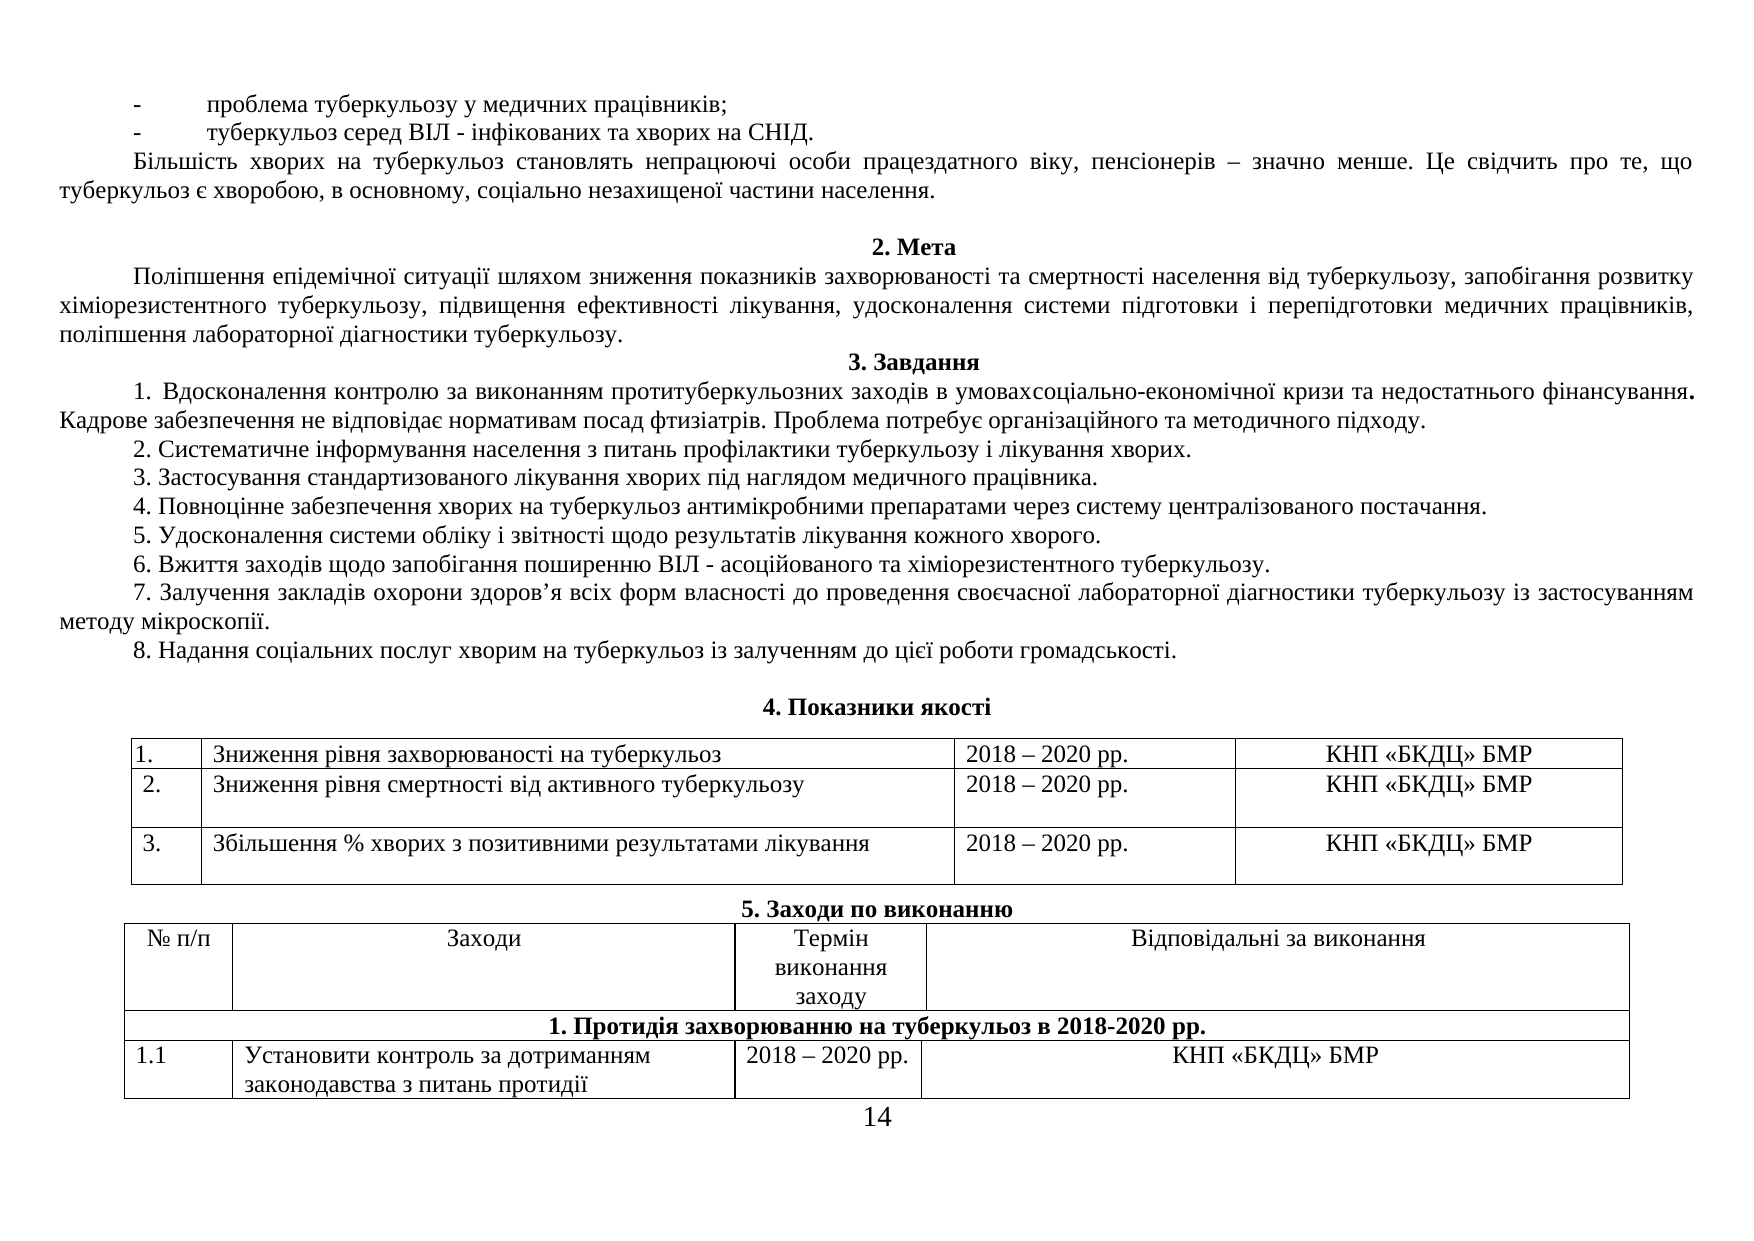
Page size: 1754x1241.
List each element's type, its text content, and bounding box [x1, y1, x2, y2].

table_cell 1.1 [125, 1041, 232, 1098]
table_header Зниження рівня захворюваності на туберкульоз [202, 739, 954, 768]
text 2. Мета [59, 232, 1695, 261]
text 6. Вжиття заходів щодо запобігання поширенню ВІЛ - асоційованого та хіміорезистентного туберкульозу. [59, 549, 1695, 577]
text 3. Завдання [59, 347, 1695, 376]
table_header 1. [132, 739, 201, 768]
table_cell Збільшення % хворих з позитивними результатами лікування [202, 828, 954, 884]
text 4. Повноцінне забезпечення хворих на туберкульоз антимікробними препаратами через систему централізованого постачання. [59, 491, 1695, 520]
text 8. Надання соціальних послуг хворим на туберкульоз із залученням до цієї роботи громадськості. [59, 635, 1695, 664]
text 4. Показники якості [59, 692, 1695, 721]
table_cell 3. [132, 828, 201, 884]
list проблема туберкульозу у медичних працівників; [59, 89, 1695, 117]
table_header Відповідальні за виконання [927, 924, 1629, 1010]
text 2. Систематичне інформування населення з питань профілактики туберкульозу і лікування хворих. [59, 434, 1695, 462]
table_header 2018 – 2020 рр. [955, 739, 1235, 768]
table_header Заходи [233, 924, 734, 1010]
list Вдосконалення контролю за виконанням протитуберкульозних заходів в умовахсоціально-економічної кризи та недостатнього фінансування. Кадрове забезпечення не відповідає нормативам посад фтизіатрів. Проблема потребує організаційного та методичного підходу. [59, 376, 1695, 434]
table_cell 1. Протидія захворюванню на туберкульоз в 2018-2020 рр. [125, 1011, 1629, 1039]
table_cell 2018 – 2020 рр. [736, 1041, 921, 1098]
text Поліпшення епідемічної ситуації шляхом зниження показників захворюваності та смертності населення від туберкульозу, запобігання розвитку хіміорезистентного туберкульозу, підвищення ефективності лікування, удосконалення системи підготовки і перепідготовки медичних працівників, поліпшення лабораторної діагностики туберкульозу. [59, 261, 1695, 347]
table_cell КНП «БКДЦ» БМР [1236, 769, 1622, 827]
text Більшість хворих на туберкульоз становлять непрацюючі особи працездатного віку, пенсіонерів – значно менше. Це свідчить про те, що туберкульоз є хворобою, в основному, соціально незахищеної частини населення. [59, 146, 1695, 204]
table_cell 2018 – 2020 рр. [955, 769, 1235, 827]
text 3. Застосування стандартизованого лікування хворих під наглядом медичного працівника. [59, 462, 1695, 491]
text 7. Залучення закладів охорони здоров’я всіх форм власності до проведення своєчасної лабораторної діагностики туберкульозу із застосуванням методу мікроскопії. [59, 577, 1695, 635]
table_header № п/п [125, 924, 232, 1010]
text 5. Заходи по виконанню [59, 894, 1695, 922]
table_cell КНП «БКДЦ» БМР [1236, 828, 1622, 884]
text 5. Удосконалення системи обліку і звітності щодо результатів лікування кожного хворого. [59, 520, 1695, 549]
table_cell Зниження рівня смертності від активного туберкульозу [202, 769, 954, 827]
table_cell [233, 1041, 734, 1098]
table_header КНП «БКДЦ» БМР [1236, 739, 1622, 768]
table_cell КНП «БКДЦ» БМР [922, 1041, 1629, 1098]
table_header Термін виконання заходу [736, 924, 926, 1010]
table_cell 2018 – 2020 рр. [955, 828, 1235, 884]
list туберкульоз серед ВІЛ - інфікованих та хворих на СНІД. [59, 117, 1695, 146]
table_cell 2. [132, 769, 201, 827]
